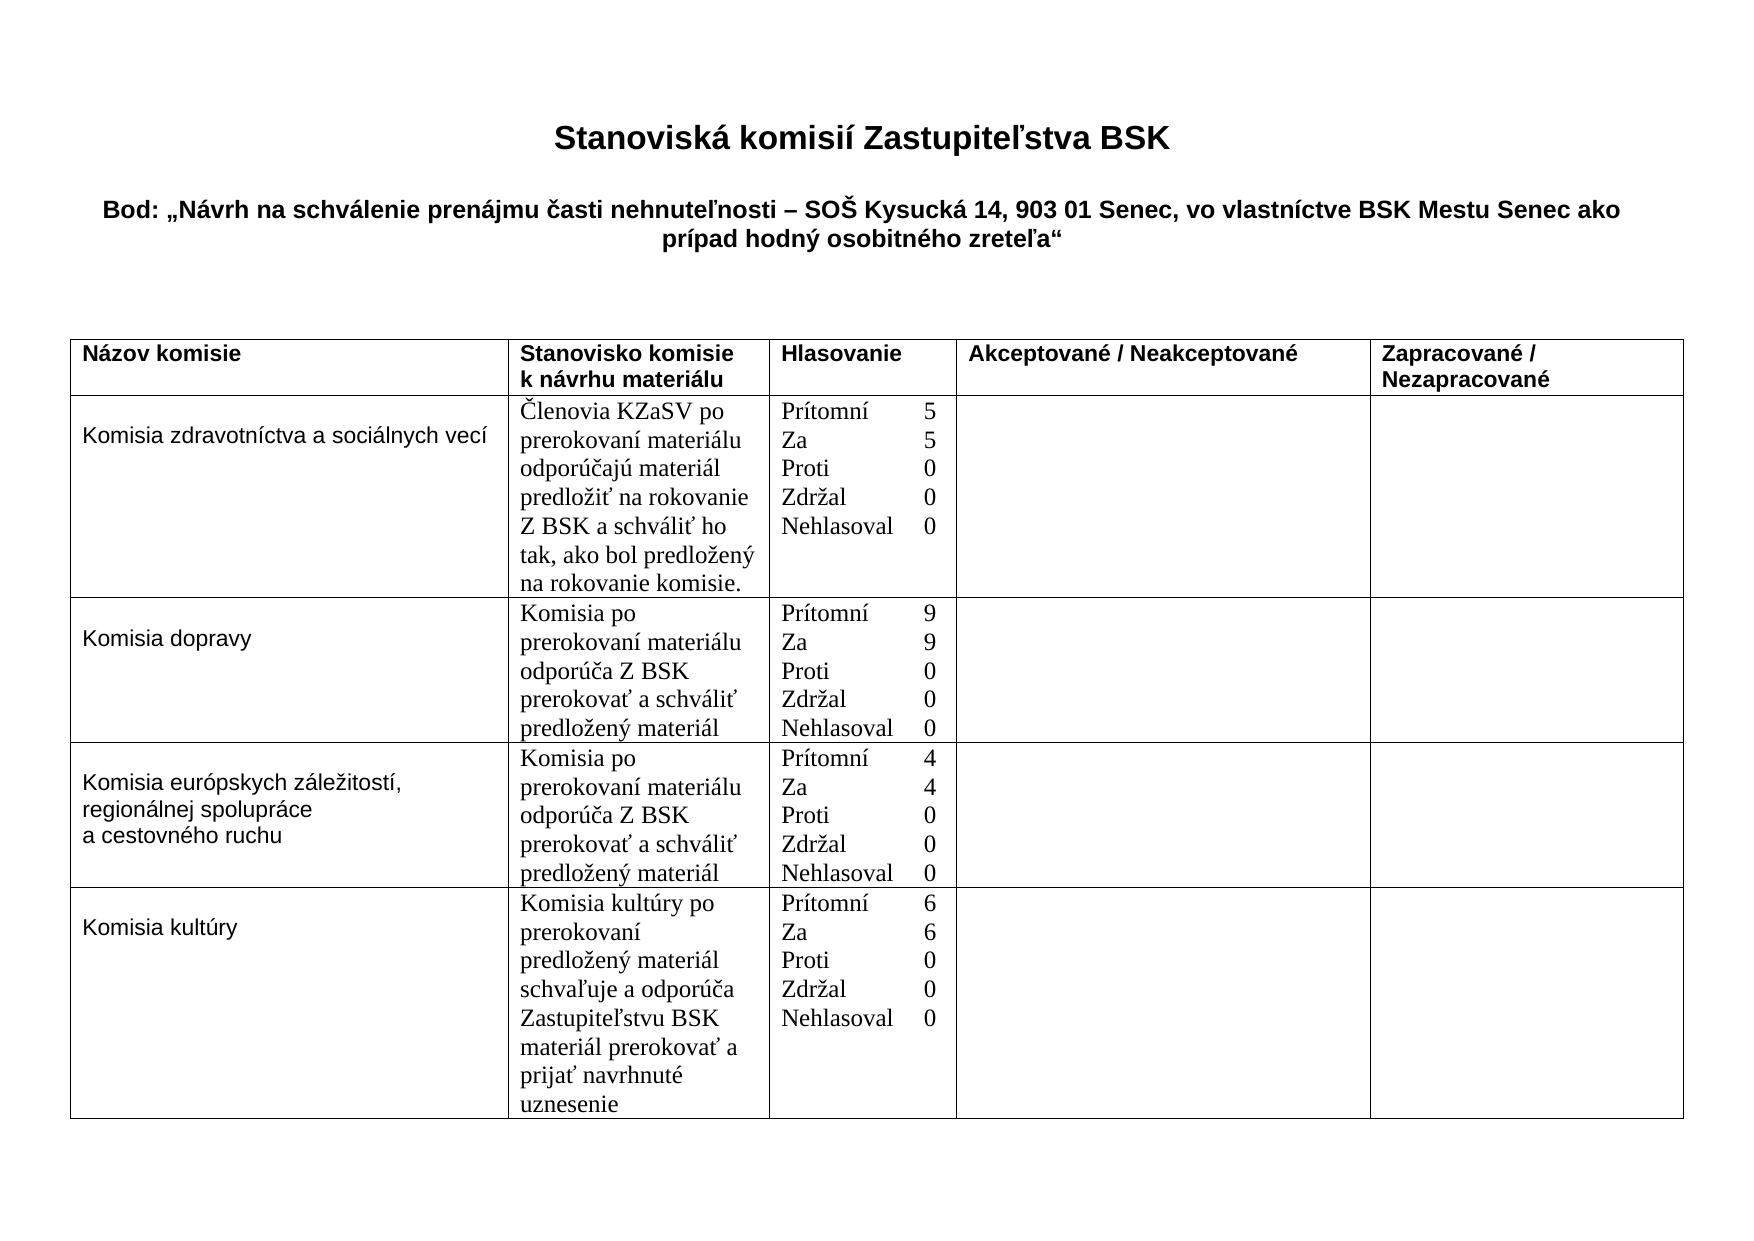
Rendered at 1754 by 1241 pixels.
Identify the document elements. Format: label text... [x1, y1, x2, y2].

table_cell [1371, 396, 1683, 597]
table_cell [957, 598, 1370, 742]
table_cell Komisia po prerokovaní materiálu odporúča Z BSK prerokovať a schváliť predložený materiál [509, 743, 769, 887]
table_cell Komisia po prerokovaní materiálu odporúča Z BSK prerokovať a schváliť predložený materiál [509, 598, 769, 742]
table_cell Komisia kultúry [71, 888, 508, 1118]
table_cell Prítomní Za Proti Zdržal Nehlasoval [770, 396, 912, 597]
table_cell Komisia kultúry po prerokovaní predložený materiál schvaľuje a odporúča Zastupiteľstvu BSK materiál prerokovať a prijať navrhnuté uznesenie [509, 888, 769, 1118]
table_cell [957, 743, 1370, 887]
table_cell [957, 396, 1370, 597]
table_cell [1371, 743, 1683, 887]
table_cell 6 6 00 0 [913, 888, 956, 1118]
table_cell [770, 888, 912, 1118]
table_cell Komisia európskych záležitostí, regionálnej spolupráce a cestovného ruchu [71, 743, 508, 887]
table_cell 4 4 00 0 [913, 743, 956, 887]
table_header Hlasovanie [770, 340, 956, 395]
table_cell Členovia KZaSV po prerokovaní materiálu odporúčajú materiál predložiť na rokovanie Z BSK a schváliť ho tak, ako bol predložený na rokovanie komisie. [509, 396, 769, 597]
table_header Stanovisko komisie k návrhu materiálu [509, 340, 769, 395]
table_cell Prítomní Za Proti Zdržal Nehlasoval [770, 743, 912, 887]
table_cell Komisia dopravy [71, 598, 508, 742]
table_header Akceptované / Neakceptované [957, 340, 1370, 395]
table_header Zapracované / Nezapracované [1371, 340, 1683, 395]
table_cell [1371, 598, 1683, 742]
table_cell Prítomní Za Proti Zdržal Nehlasoval [770, 598, 912, 742]
table_cell [1371, 888, 1683, 1118]
text Stanoviská komisií Zastupiteľstva BSK [89, 118, 1636, 157]
text Bod: „Návrh na schválenie prenájmu časti nehnuteľnosti – SOŠ Kysucká 14, 903 01 Senec, vo vlastníctve BSK Mestu Senec ako prípad hodný osobitného zreteľa“ [89, 195, 1636, 252]
table_cell 9 9 00 0 [913, 598, 956, 742]
table_cell 5 5 00 0 [913, 396, 956, 597]
table_cell Komisia zdravotníctva a sociálnych vecí [71, 396, 508, 597]
table_header Názov komisie [71, 340, 508, 395]
table_cell [957, 888, 1370, 1118]
